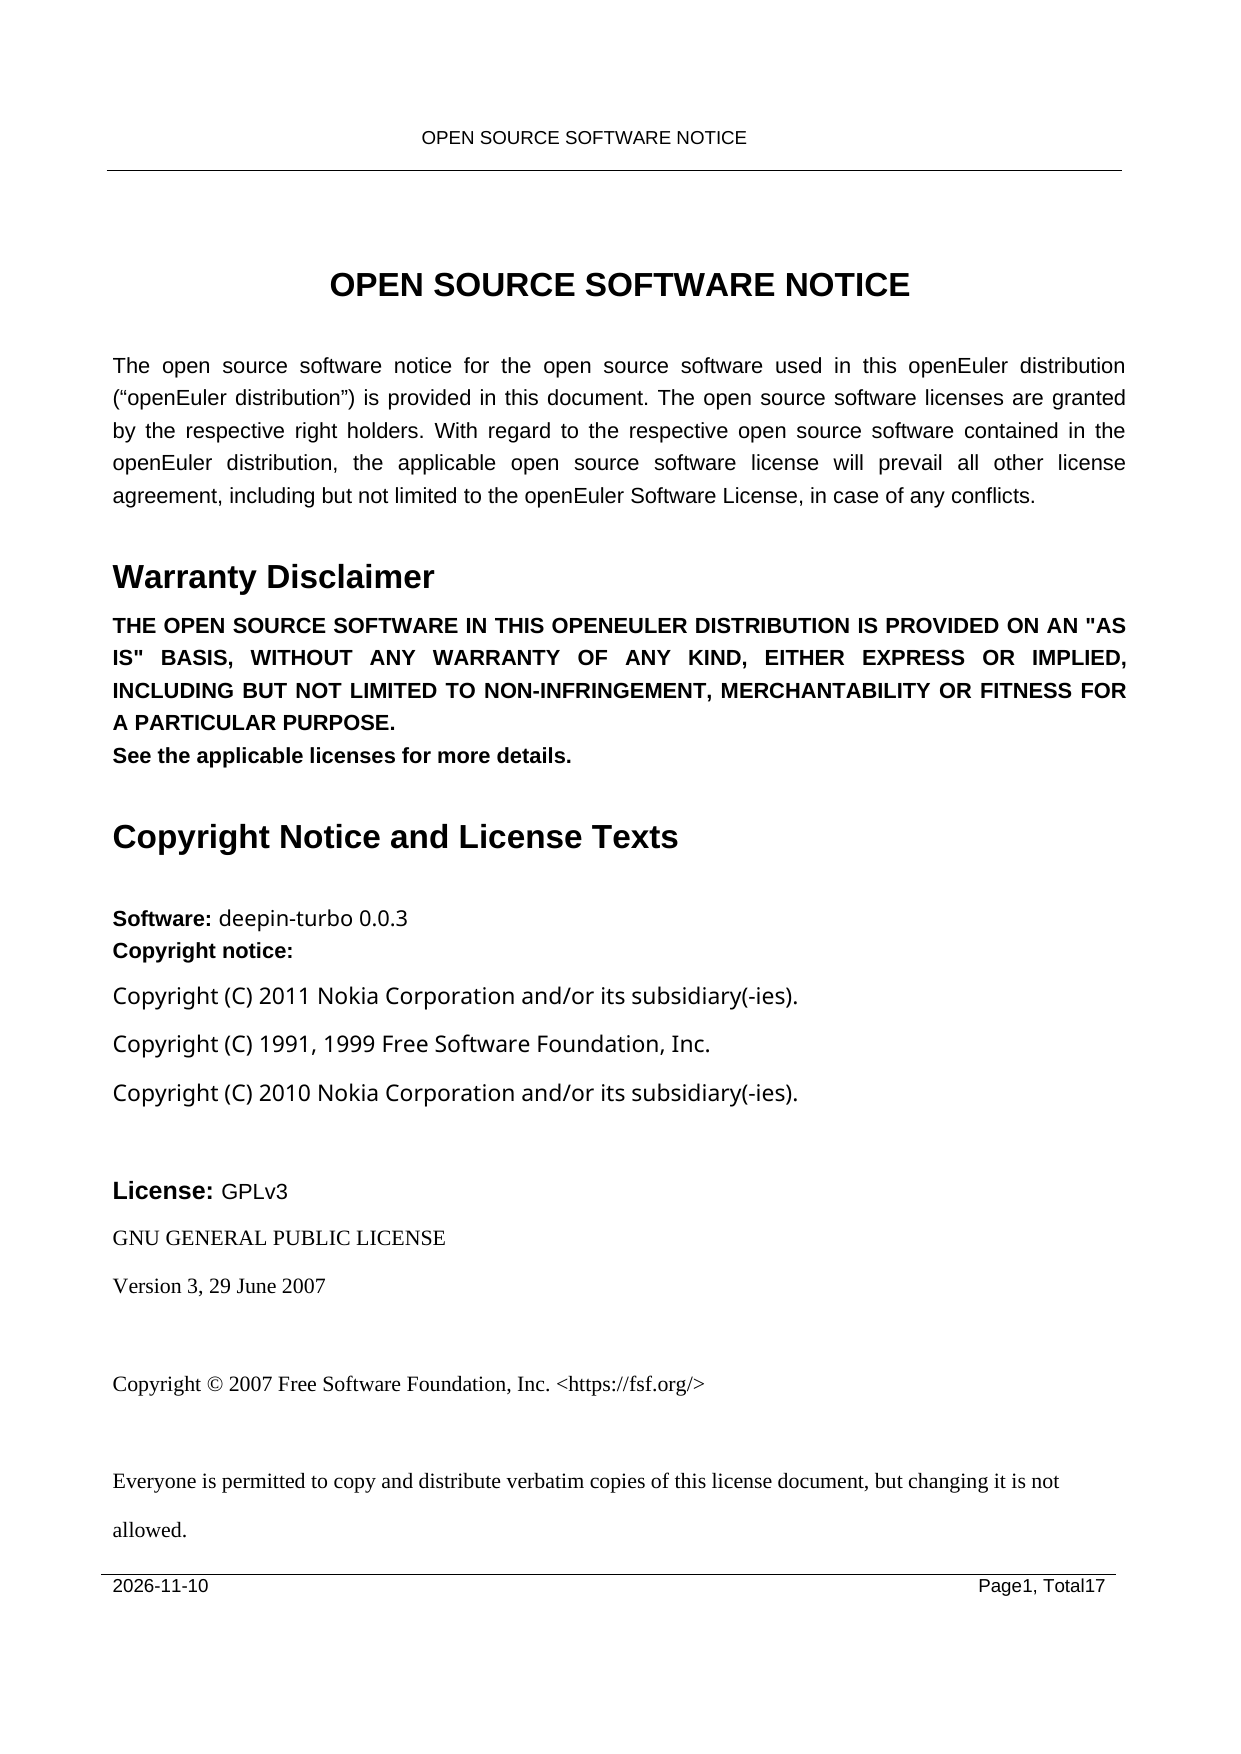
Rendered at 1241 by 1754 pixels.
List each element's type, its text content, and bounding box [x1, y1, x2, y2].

text OPEN SOURCE SOFTWARE NOTICE [112, 251, 1128, 316]
text Software: deepin-turbo 0.0.3 [112, 901, 1128, 934]
text THE OPEN SOURCE SOFTWARE IN THIS OPENEULER DISTRIBUTION IS PROVIDED ON AN "AS IS" BASIS, WITHOUT ANY WARRANTY OF ANY KIND, EITHER EXPRESS OR IMPLIED, INCLUDING BUT NOT LIMITED TO NON-INFRINGEMENT, MERCHANTABILITY OR FITNESS FOR A PARTICULAR PURPOSE. See the applicable licenses for more details. [112, 609, 1128, 771]
text Warranty Disclaimer [112, 544, 1128, 609]
text License: GPLv3 [112, 1174, 1128, 1207]
text Copyright Notice and License Texts [112, 804, 1128, 869]
text Copyright (C) 2011 Nokia Corporation and/or its subsidiary(-ies). Copyright (C) 1991, 1999 Free Software Foundation, Inc. Copyright (C) 2010 Nokia Corporation and/or its subsidiary(-ies). [112, 979, 1128, 1158]
text Copyright notice: [112, 934, 1128, 966]
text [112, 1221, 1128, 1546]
text The open source software notice for the open source software used in this openEuler distribution (“openEuler distribution”) is provided in this document. The open source software licenses are granted by the respective right holders. With regard to the respective open source software contained in the openEuler distribution, the applicable open source software license will prevail all other license agreement, including but not limited to the openEuler Software License, in case of any conflicts. [112, 349, 1128, 511]
